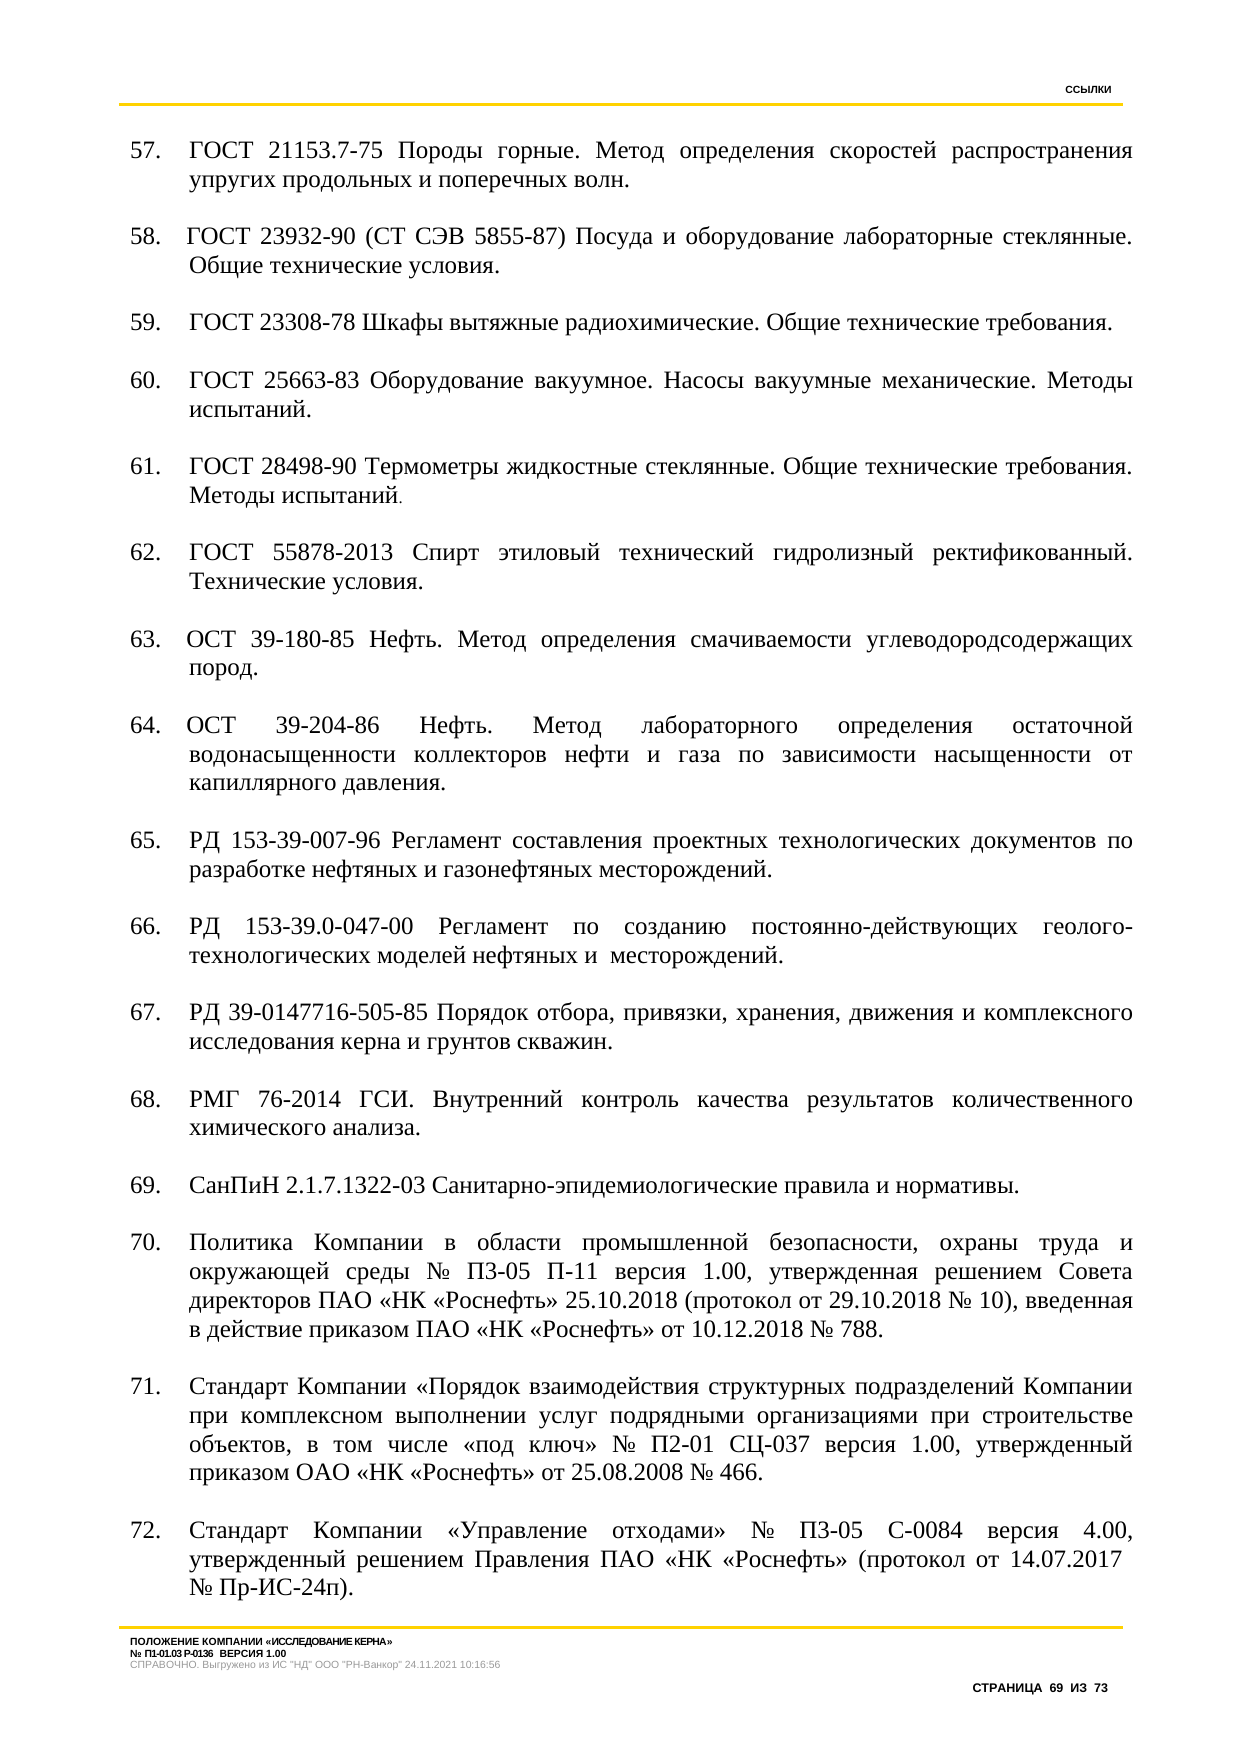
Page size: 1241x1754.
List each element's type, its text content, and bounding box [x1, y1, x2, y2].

list ГОСТ 25663-83 Оборудование вакуумное. Насосы вакуумные механические. Методы испытаний. [130, 365, 1134, 422]
list РД 153-39.0-047-00 Регламент по созданию постоянно-действующих геолого-технологических моделей нефтяных и месторождений. [130, 911, 1134, 969]
list ГОСТ 23308-78 Шкафы вытяжные радиохимические. Общие технические требования. [130, 307, 1134, 336]
list РД 39-0147716-505-85 Порядок отбора, привязки, хранения, движения и комплексного исследования керна и грунтов скважин. [130, 997, 1134, 1055]
list ГОСТ 21153.7-75 Породы горные. Метод определения скоростей распространения упругих продольных и поперечных волн. [130, 135, 1134, 192]
list ГОСТ 28498-90 Термометры жидкостные стеклянные. Общие технические требования. Методы испытаний. [130, 451, 1134, 509]
list РМГ 76-2014 ГСИ. Внутренний контроль качества результатов количественного химического анализа. [130, 1084, 1134, 1141]
list СанПиН 2.1.7.1322-03 Санитарно-эпидемиологические правила и нормативы. [130, 1170, 1134, 1199]
list Политика Компании в области промышленной безопасности, охраны труда и окружающей среды № П3-05 П-11 версия 1.00, утвержденная решением Совета директоров ПАО «НК «Роснефть» 25.10.2018 (протокол от 29.10.2018 № 10), введенная в действие приказом ПАО «НК «Роснефть» от 10.12.2018 № 788. [130, 1227, 1134, 1342]
list Стандарт Компании «Управление отходами» № П3-05 С-0084 версия 4.00, утвержденный решением Правления ПАО «НК «Роснефть» (протокол от 14.07.2017 № Пр-ИС-24п). [130, 1515, 1134, 1601]
list ГОСТ 55878-2013 Спирт этиловый технический гидролизный ректификованный. Технические условия. [130, 537, 1134, 595]
list ОСТ 39-204-86 Нефть. Метод лабораторного определения остаточной водонасыщенности коллекторов нефти и газа по зависимости насыщенности от капиллярного давления. [130, 710, 1134, 796]
list ГОСТ 23932-90 (СТ СЭВ 5855-87) Посуда и оборудование лабораторные стеклянные. Общие технические условия. [130, 221, 1134, 279]
list Стандарт Компании «Порядок взаимодействия структурных подразделений Компании при комплексном выполнении услуг подрядными организациями при строительстве объектов, в том числе «под ключ» № П2-01 СЦ-037 версия 1.00, утвержденный приказом ОАО «НК «Роснефть» от 25.08.2008 № 466. [130, 1371, 1134, 1486]
list РД 153-39-007-96 Регламент составления проектных технологических документов по разработке нефтяных и газонефтяных месторождений. [130, 825, 1134, 882]
list ОСТ 39-180-85 Нефть. Метод определения смачиваемости углеводородсодержащих пород. [130, 624, 1134, 681]
